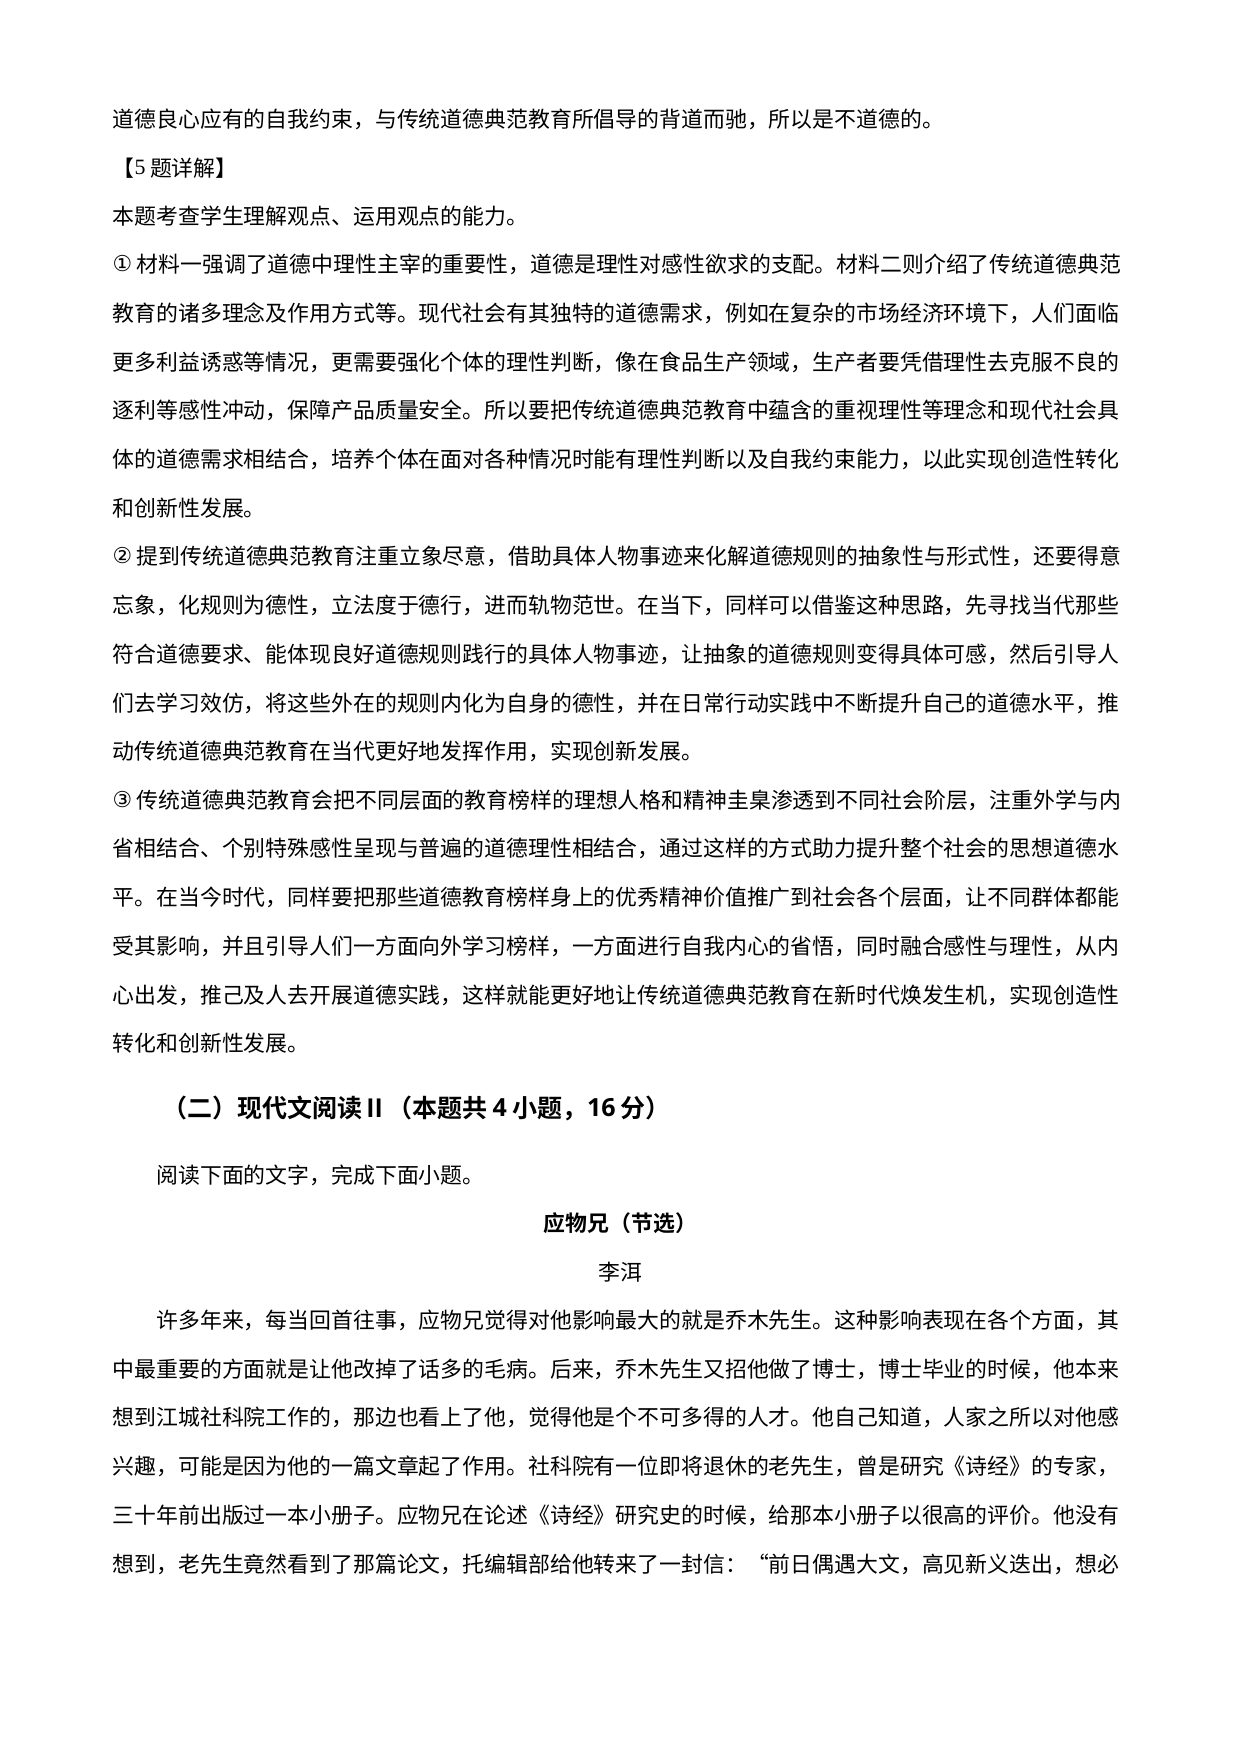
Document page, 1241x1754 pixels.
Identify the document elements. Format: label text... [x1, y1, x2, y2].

text 本题考查学生理解观点、运用观点的能力。 [112, 198, 1128, 231]
text 【5题详解】 [112, 150, 1128, 183]
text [112, 102, 1128, 134]
text 李洱 [112, 1254, 1128, 1287]
text ①材料一强调了道德中理性主宰的重要性，道德是理性对感性欲求的支配。材料二则介绍了传统道德典范教育的诸多理念及作用方式等。现代社会有其独特的道德需求，例如在复杂的市场经济环境下，人们面临更多利益诱惑等情况，更需要强化个体的理性判断，像在食品生产领域，生产者要凭借理性去克服不良的逐利等感性冲动，保障产品质量安全。所以要把传统道德典范教育中蕴含的重视理性等理念和现代社会具体的道德需求相结合，培养个体在面对各种情况时能有理性判断以及自我约束能力，以此实现创造性转化和创新性发展。 [112, 247, 1128, 523]
text 阅读下面的文字，完成下面小题。 [112, 1157, 1128, 1190]
text （二）现代文阅读Ⅱ（本题共4小题，16分） [112, 1074, 1128, 1139]
text 应物兄（节选） [112, 1206, 1128, 1238]
text ③传统道德典范教育会把不同层面的教育榜样的理想人格和精神圭臬渗透到不同社会阶层，注重外学与内省相结合、个别特殊感性呈现与普遍的道德理性相结合，通过这样的方式助力提升整个社会的思想道德水平。在当今时代，同样要把那些道德教育榜样身上的优秀精神价值推广到社会各个层面，让不同群体都能受其影响，并且引导人们一方面向外学习榜样，一方面进行自我内心的省悟，同时融合感性与理性，从内心出发，推己及人去开展道德实践，这样就能更好地让传统道德典范教育在新时代焕发生机，实现创造性转化和创新性发展。 [112, 782, 1128, 1058]
text ②提到传统道德典范教育注重立象尽意，借助具体人物事迹来化解道德规则的抽象性与形式性，还要得意忘象，化规则为德性，立法度于德行，进而轨物范世。在当下，同样可以借鉴这种思路，先寻找当代那些符合道德要求、能体现良好道德规则践行的具体人物事迹，让抽象的道德规则变得具体可感，然后引导人们去学习效仿，将这些外在的规则内化为自身的德性，并在日常行动实践中不断提升自己的道德水平，推动传统道德典范教育在当代更好地发挥作用，实现创新发展。 [112, 539, 1128, 766]
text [112, 1302, 1128, 1579]
